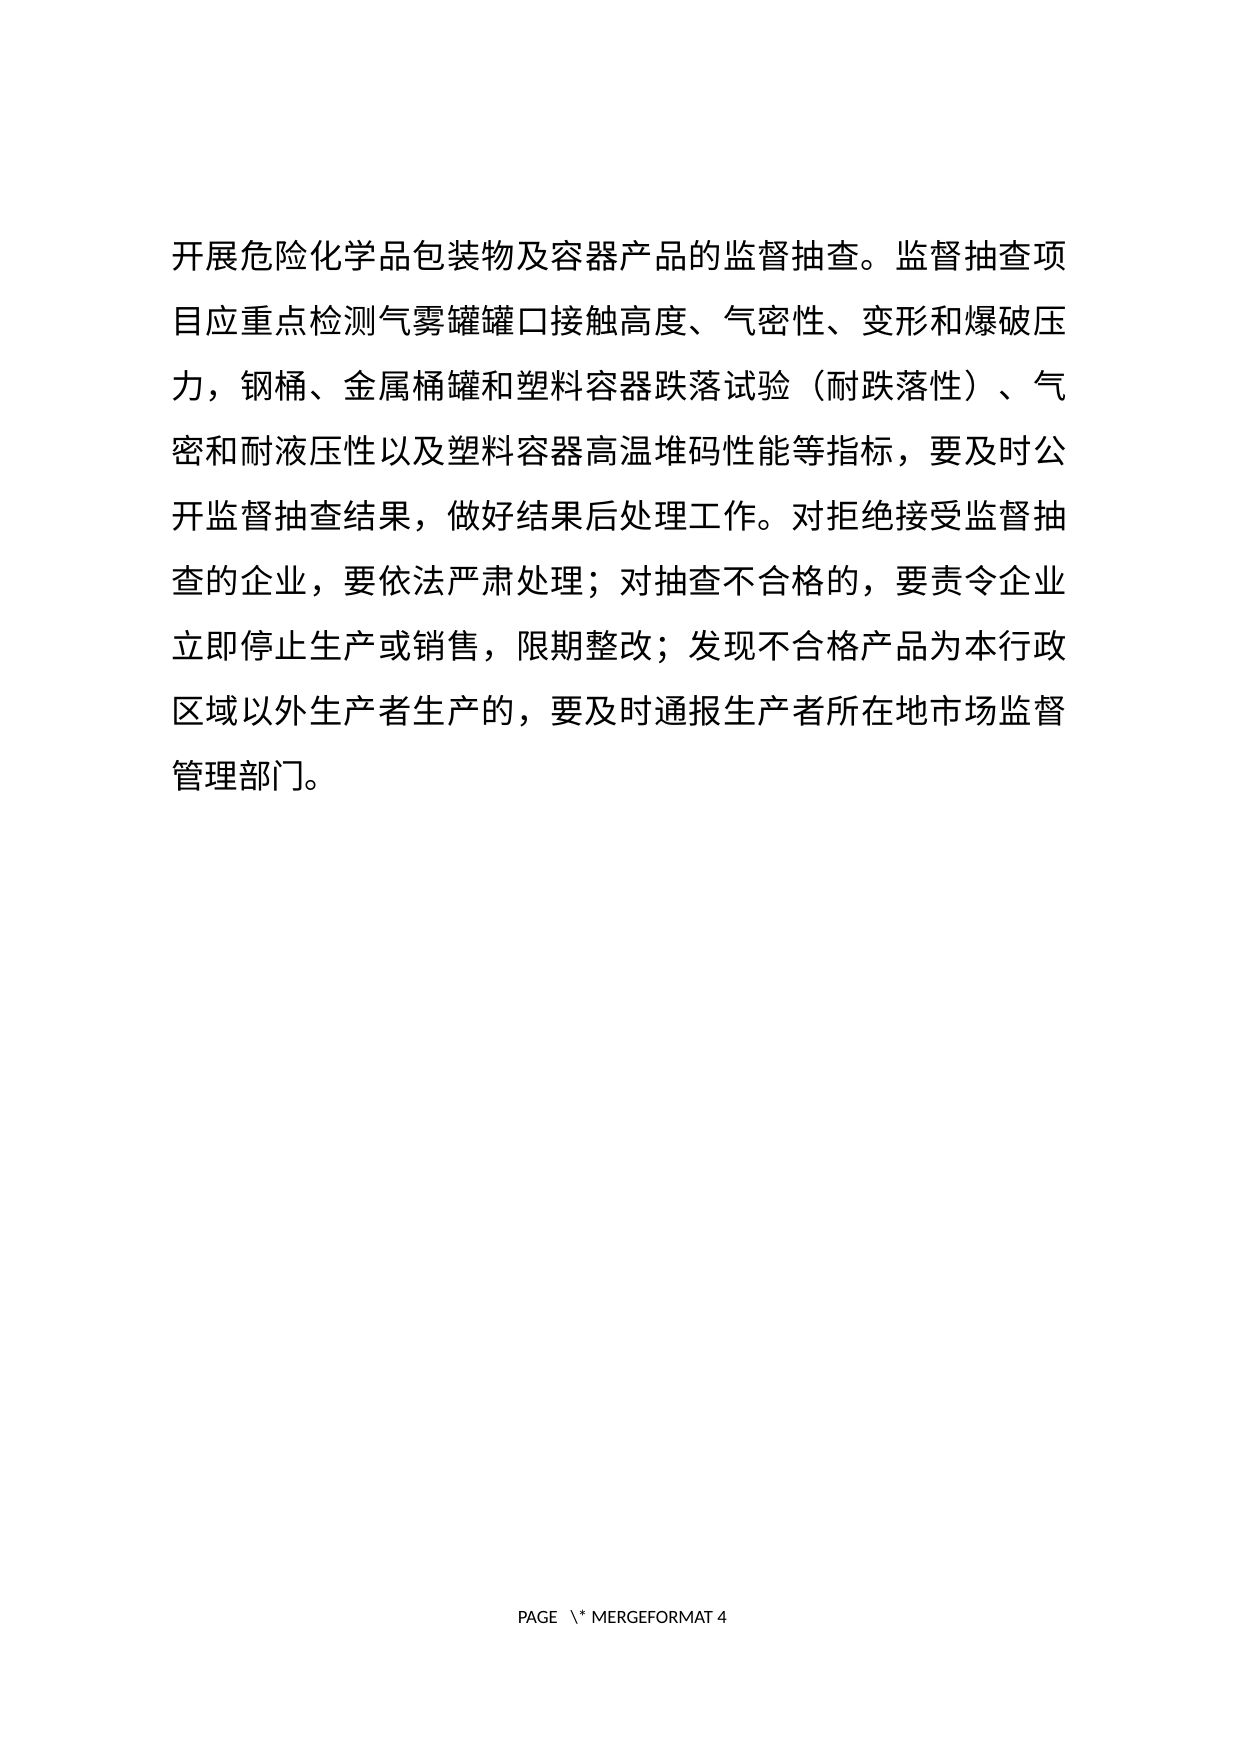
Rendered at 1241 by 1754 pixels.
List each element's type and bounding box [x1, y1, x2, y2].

text [171, 221, 1069, 806]
